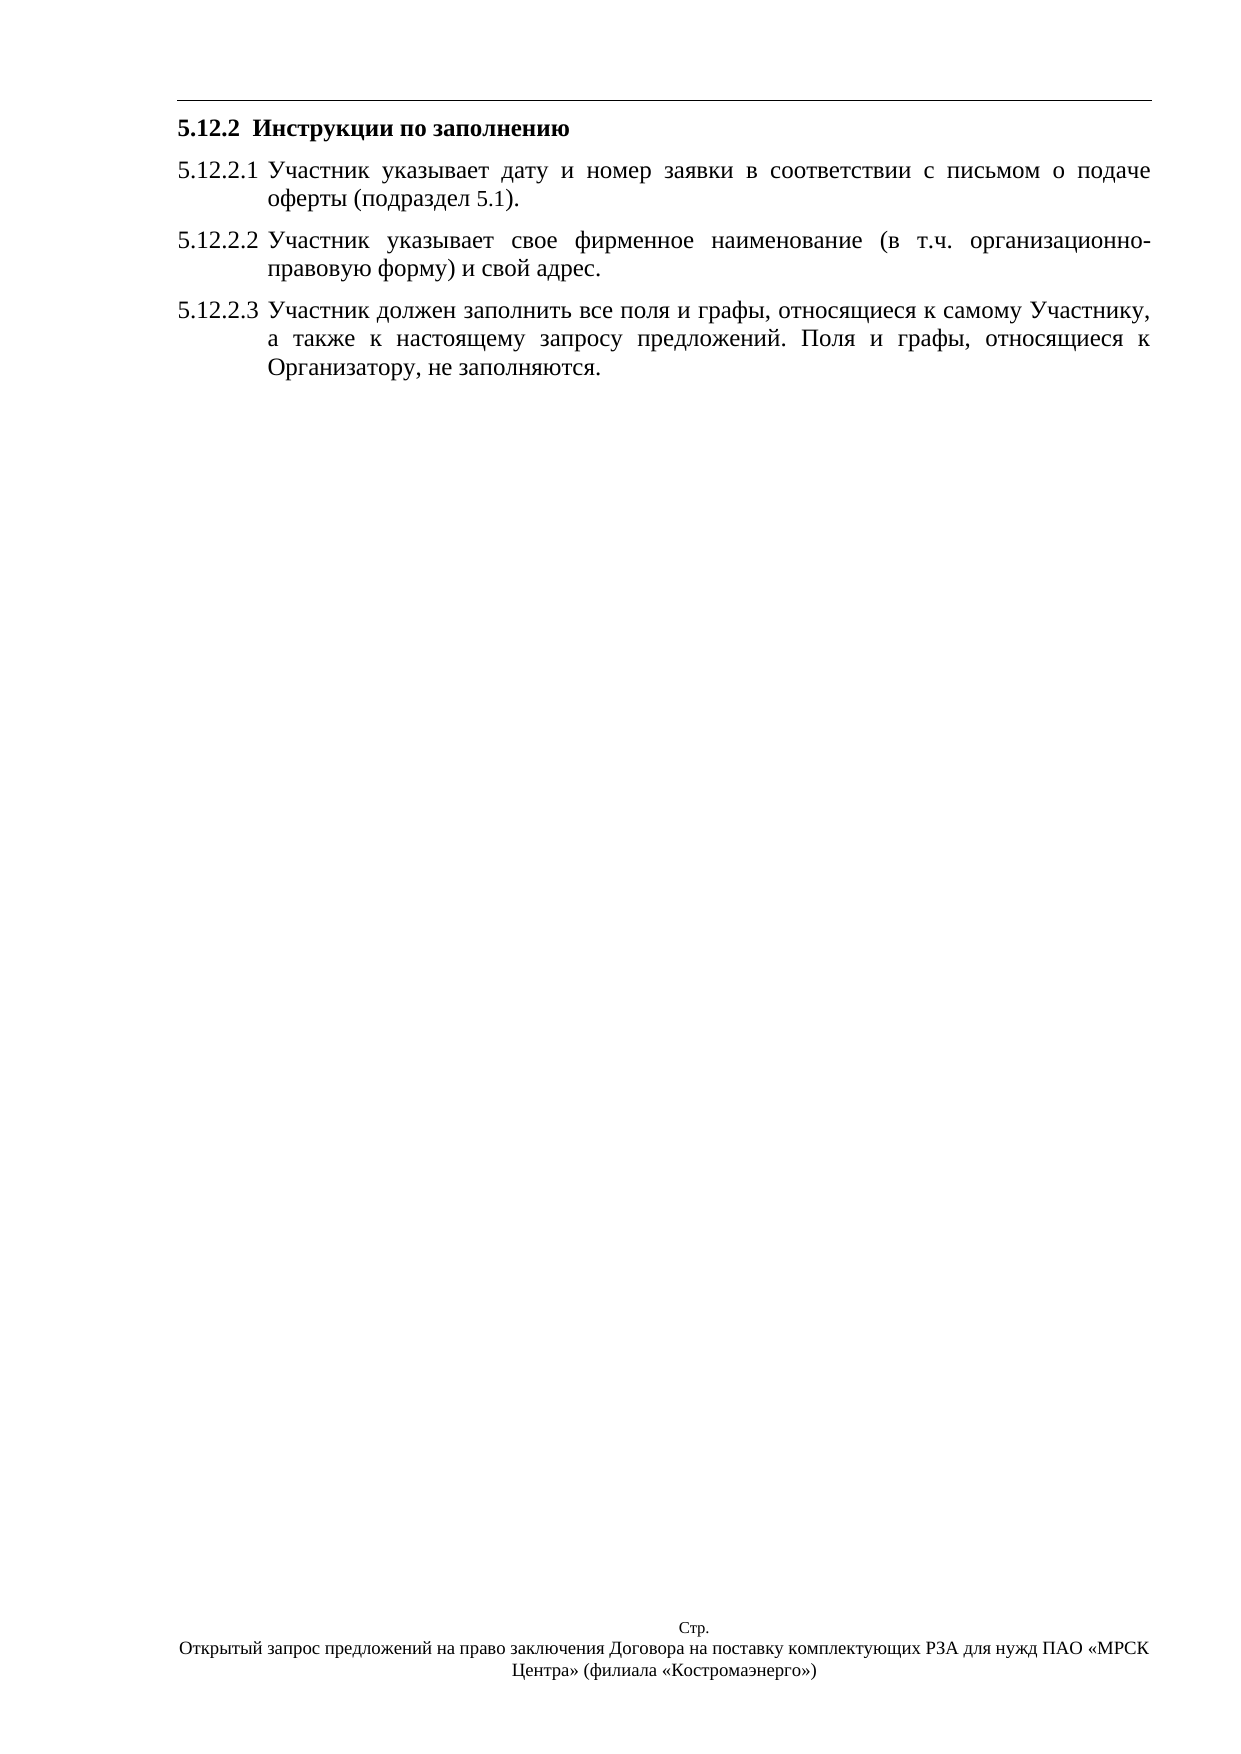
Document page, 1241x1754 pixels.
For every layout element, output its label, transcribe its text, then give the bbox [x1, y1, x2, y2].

list Участник указывает дату и номер заявки в соответствии с письмом о подаче оферты (подраздел 5.1). [177, 155, 1152, 212]
subtitle Инструкции по заполнению [177, 113, 1152, 142]
list Участник указывает свое фирменное наименование (в т.ч. организационно-правовую форму) и свой адрес. [177, 225, 1152, 282]
list Участник должен заполнить все поля и графы, относящиеся к самому Участнику, а также к настоящему запросу предложений. Поля и графы, относящиеся к Организатору, не заполняются. [177, 295, 1152, 381]
